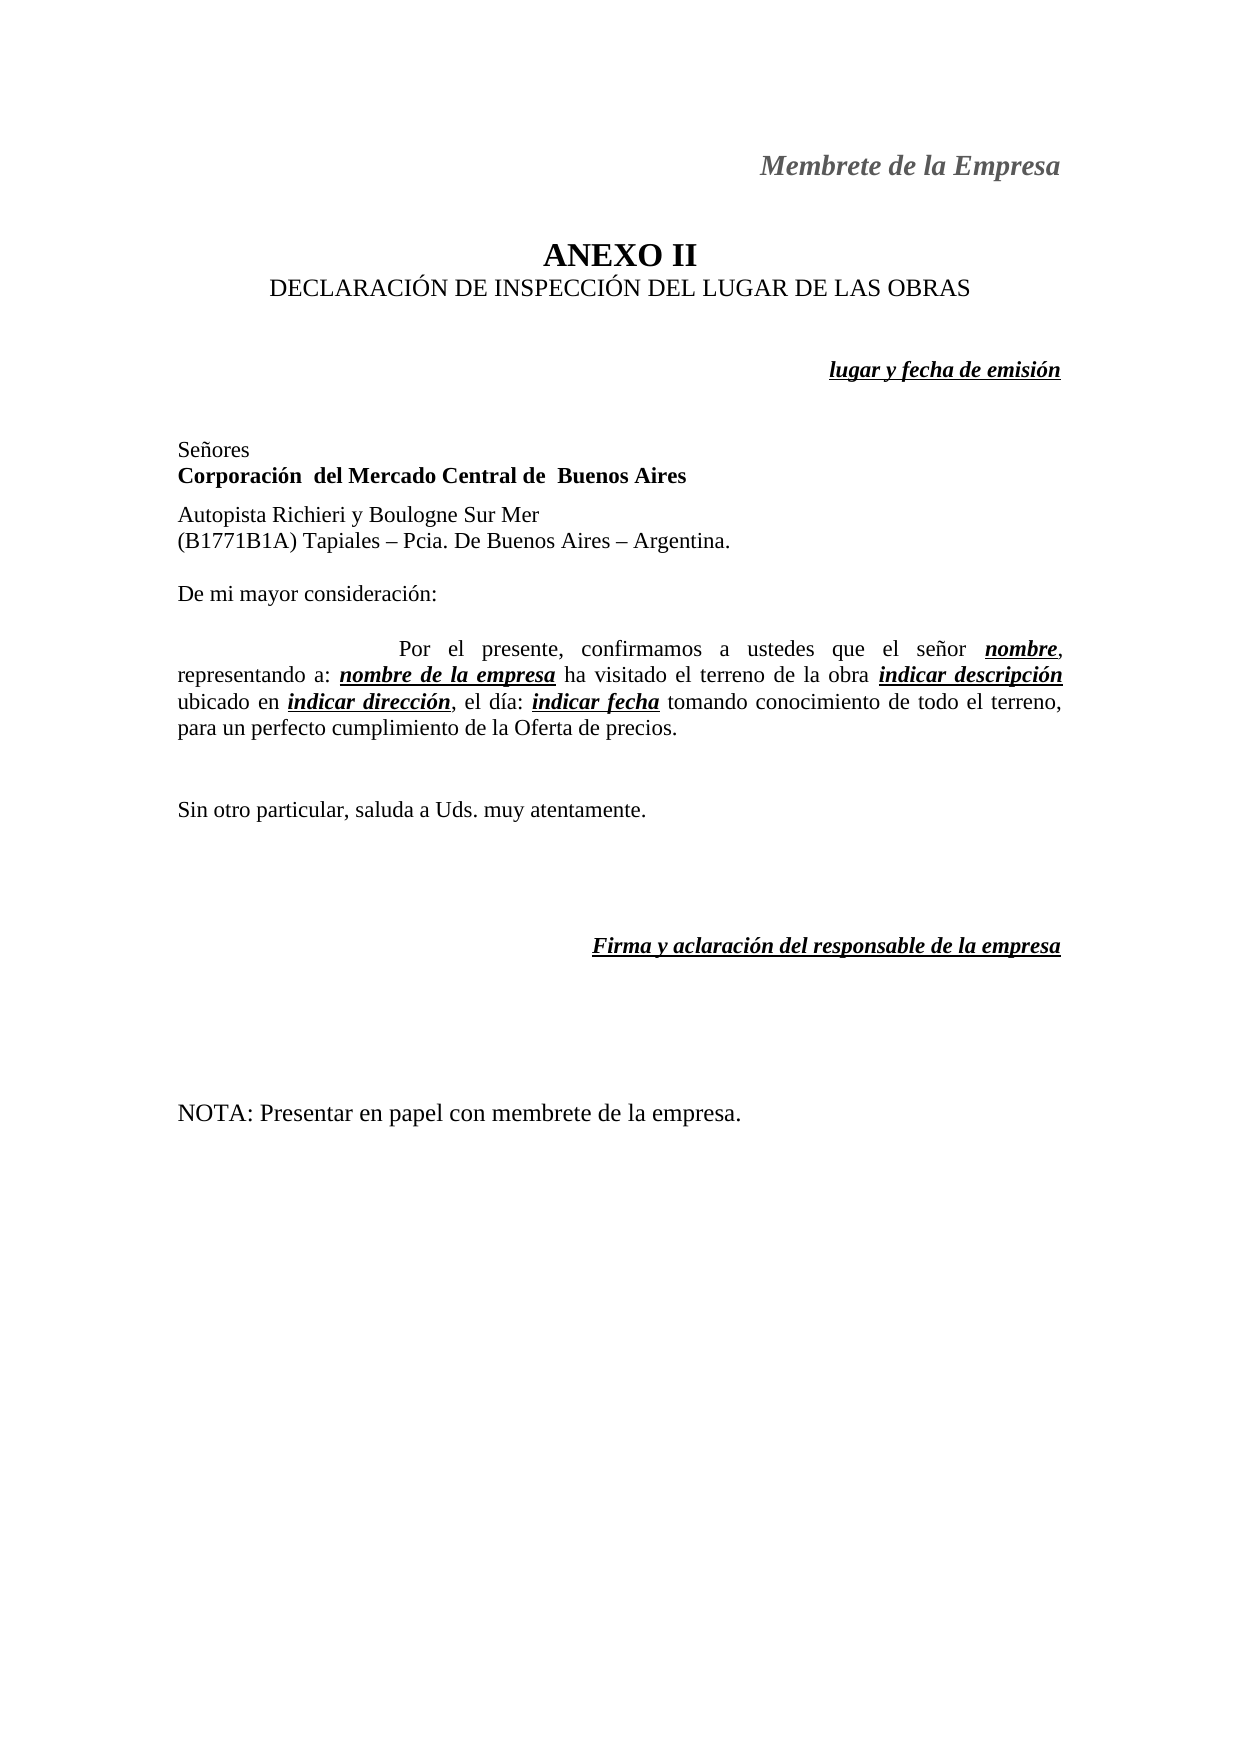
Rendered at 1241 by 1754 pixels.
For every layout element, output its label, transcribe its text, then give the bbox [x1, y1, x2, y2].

text NOTA: Presentar en papel con membrete de la empresa. [177, 1098, 1063, 1127]
text ANEXO II [177, 235, 1063, 273]
text DECLARACIÓN DE INSPECCIÓN DEL LUGAR DE LAS OBRAS [177, 273, 1063, 302]
text De mi mayor consideración: [177, 580, 1063, 606]
text (B1771B1A) Tapiales – Pcia. De Buenos Aires – Argentina. [177, 527, 1063, 554]
text Por el presente, confirmamos a ustedes que el señor nombre, representando a: nombre de la empresa ha visitado el terreno de la obra indicar descripción ubicado en indicar dirección, el día: indicar fecha tomando conocimiento de todo el terreno, para un perfecto cumplimiento de la Oferta de precios. [177, 635, 1063, 741]
text Autopista Richieri y Boulogne Sur Mer [177, 501, 1063, 527]
text Corporación del Mercado Central de Buenos Aires [177, 462, 1063, 488]
text Membrete de la Empresa [177, 148, 1063, 181]
text Señores [177, 436, 1063, 462]
text lugar y fecha de emisión [177, 356, 1063, 382]
text Firma y aclaración del responsable de la empresa [177, 933, 1063, 959]
text Sin otro particular, saluda a Uds. muy atentamente. [177, 796, 1063, 822]
